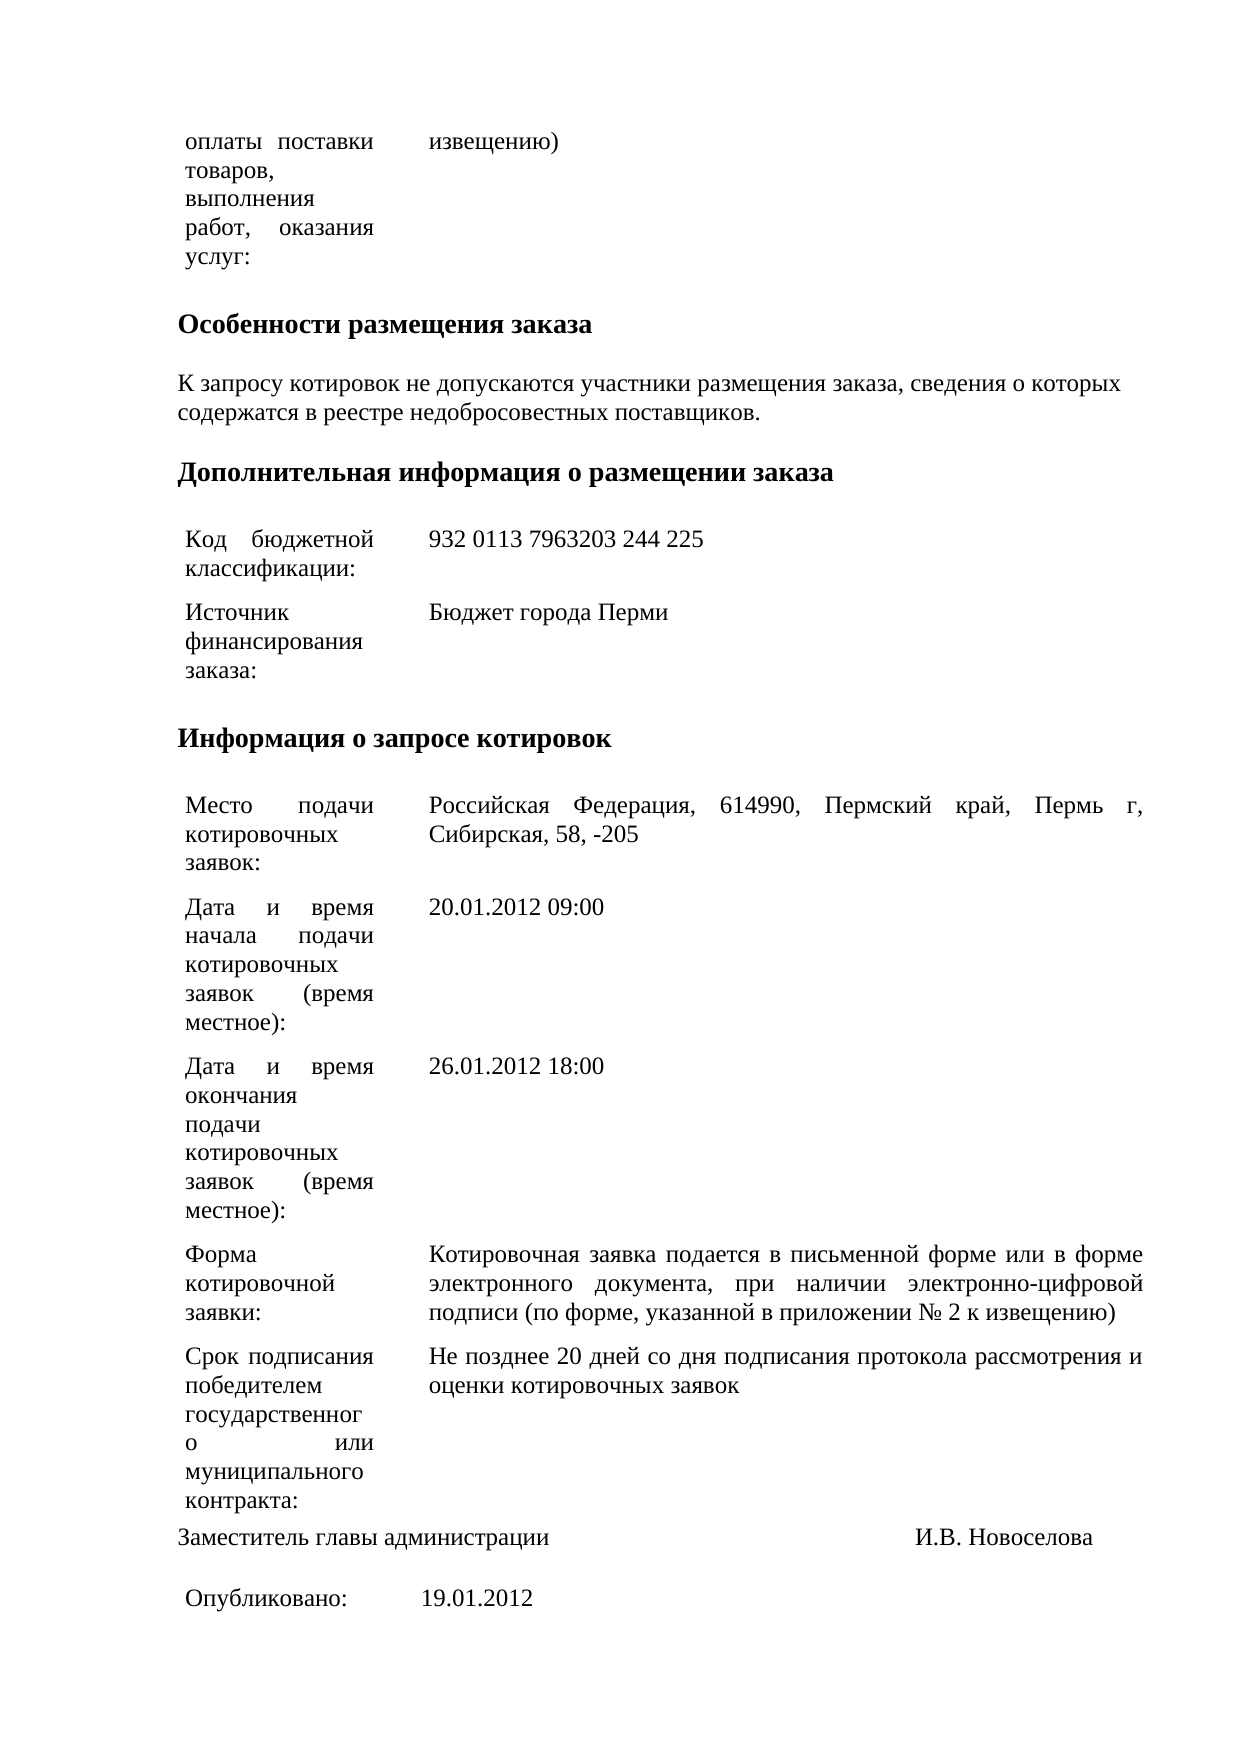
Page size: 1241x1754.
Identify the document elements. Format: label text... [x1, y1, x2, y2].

table_cell 26.01.2012 18:00 [421, 1044, 1152, 1232]
table_cell Срок подписания победителем государственного или муниципального контракта: [177, 1334, 421, 1522]
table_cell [421, 118, 1152, 277]
text К запросу котировок не допускаются участники размещения заказа, сведения о которых содержатся в реестре недобросовестных поставщиков. [177, 368, 1152, 426]
table_cell Дата и время окончания подачи котировочных заявок (время местное): [177, 1044, 421, 1232]
table_header Российская Федерация, 614990, Пермский край, Пермь г, Сибирская, 58, -205 [421, 782, 1152, 884]
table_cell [177, 118, 421, 277]
table_header Место подачи котировочных заявок: [177, 782, 421, 884]
text Дополнительная информация о размещении заказа [177, 455, 1152, 487]
table_header Код бюджетной классификации: [177, 516, 421, 589]
table_cell Источник финансирования заказа: [177, 590, 421, 691]
table_cell Котировочная заявка подается в письменной форме или в форме электронного документа, при наличии электронно-цифровой подписи (по форме, указанной в приложении № 2 к извещению) [421, 1232, 1152, 1333]
table_cell Дата и время начала подачи котировочных заявок (время местное): [177, 884, 421, 1043]
table_cell Форма котировочной заявки: [177, 1232, 421, 1333]
table_header 19.01.2012 [421, 1575, 1152, 1620]
text Особенности размещения заказа [177, 307, 1152, 339]
table_header 932 0113 7963203 244 225 [421, 516, 1152, 589]
table_header Опубликовано: [177, 1575, 421, 1620]
table_cell Не позднее 20 дней со дня подписания протокола рассмотрения и оценки котировочных заявок [421, 1334, 1152, 1522]
table_cell 20.01.2012 09:00 [421, 884, 1152, 1043]
table_cell Бюджет города Перми [421, 590, 1152, 691]
text Заместитель главы администрации И.В. Новоселова [177, 1522, 1152, 1550]
text Информация о запросе котировок [177, 721, 1152, 753]
